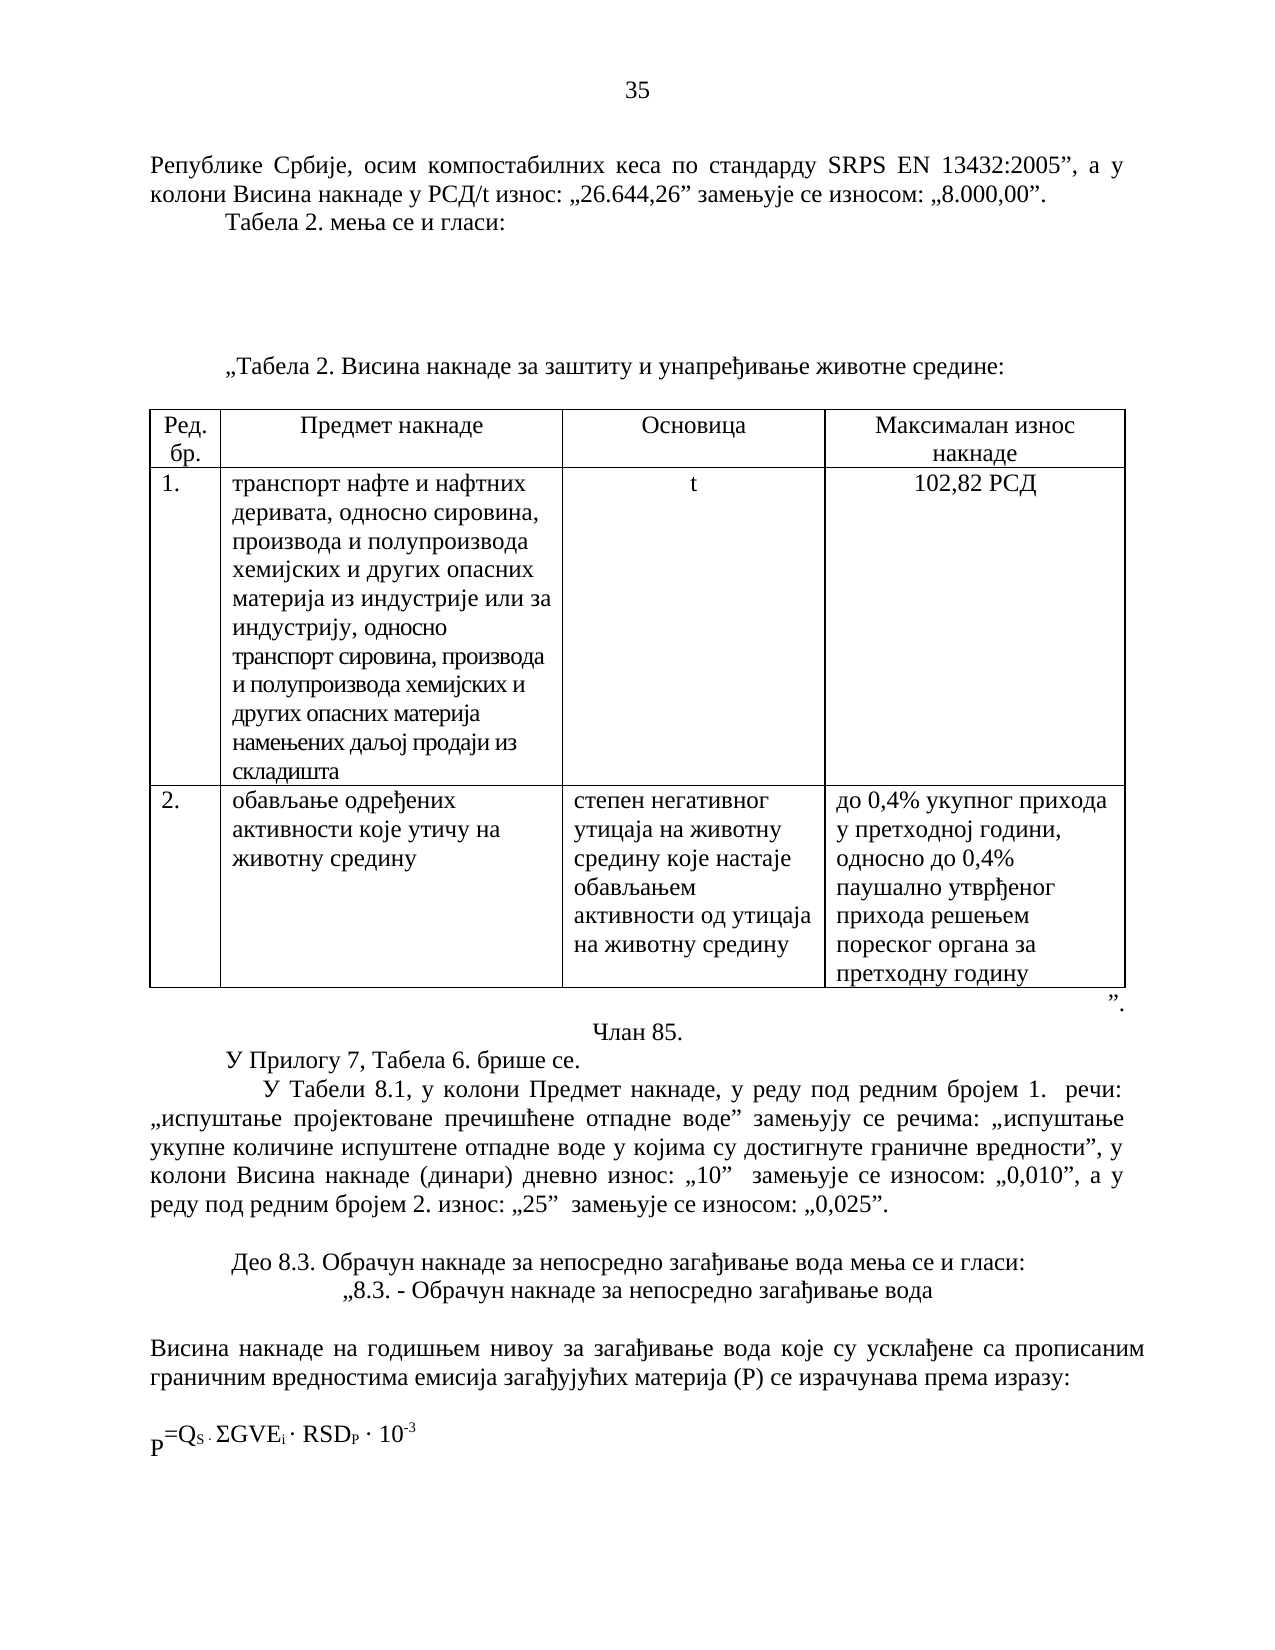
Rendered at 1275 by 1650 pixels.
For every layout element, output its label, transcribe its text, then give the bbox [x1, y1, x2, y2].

table_header Максималан износ накнаде [826, 410, 1124, 467]
table_header Предмет накнаде [221, 410, 562, 467]
table_cell t [563, 468, 824, 784]
table_cell 102,82 РСД [826, 468, 1124, 784]
table_cell степен негативног утицаја на животну средину које настаје обављањем активности од утицаја на животну средину [563, 786, 824, 987]
table_cell обављање одређених активности које утичу на животну средину [221, 786, 562, 987]
text Табела 2. мења се и гласи: [150, 207, 1125, 236]
table_header Ред. бр. [151, 410, 220, 467]
text Висина накнаде на годишњем нивоу за загађивање вода које су усклађене са прописаним граничним вредностима емисија загађујућих материја (P) се израчунава према изразу: [150, 1333, 1146, 1390]
table_cell транспорт нафте и нафтних деривата, односно сировина, производа и полупроизвода хемијских и других опасних материја из индустрије или за индустрију, односно транспорт сировина, производа и полупроизвода хемијских и других опасних материја намењених даљој продаји из складишта [221, 468, 562, 784]
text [150, 150, 1125, 207]
table_cell до 0,4% укупног прихода у претходној години, односно до 0,4% паушално утврђеног прихода решењем пореског органа за претходну годину [826, 786, 1124, 987]
text „8.3. - Обрачун накнаде за непосредно загађивање вода [150, 1275, 1125, 1304]
text Део 8.3. Обрачун накнаде за непосредно загађивање вода мења се и гласи: [150, 1247, 1124, 1275]
text ˮ. [150, 988, 1125, 1017]
text „Табела 2. Висина накнаде за заштиту и унапређивање животне средине: [150, 351, 1125, 380]
text У Прилогу 7, Табела 6. брише се. [150, 1045, 1125, 1074]
table_cell 1. [151, 468, 220, 784]
text P=QS · ΣGVЕi · RSDP · 10-3 [150, 1419, 1146, 1462]
text У Табели 8.1, у колони Предмет накнаде, у реду под редним бројем 1. речи: „испуштање пројектоване пречишћене отпадне водеˮ замењују се речима: „испуштање укупне количине испуштене отпадне воде у којима су достигнуте граничне вредностиˮ, у колони Висина накнаде (динари) дневно износ: „10ˮ замењује се износом: „0,010ˮ, а у реду под редним бројем 2. износ: „25ˮ замењује се износом: „0,025ˮ. [150, 1074, 1124, 1218]
text Члан 85. [150, 1017, 1125, 1045]
table_header Основица [563, 410, 824, 467]
table_cell 2. [151, 786, 220, 987]
